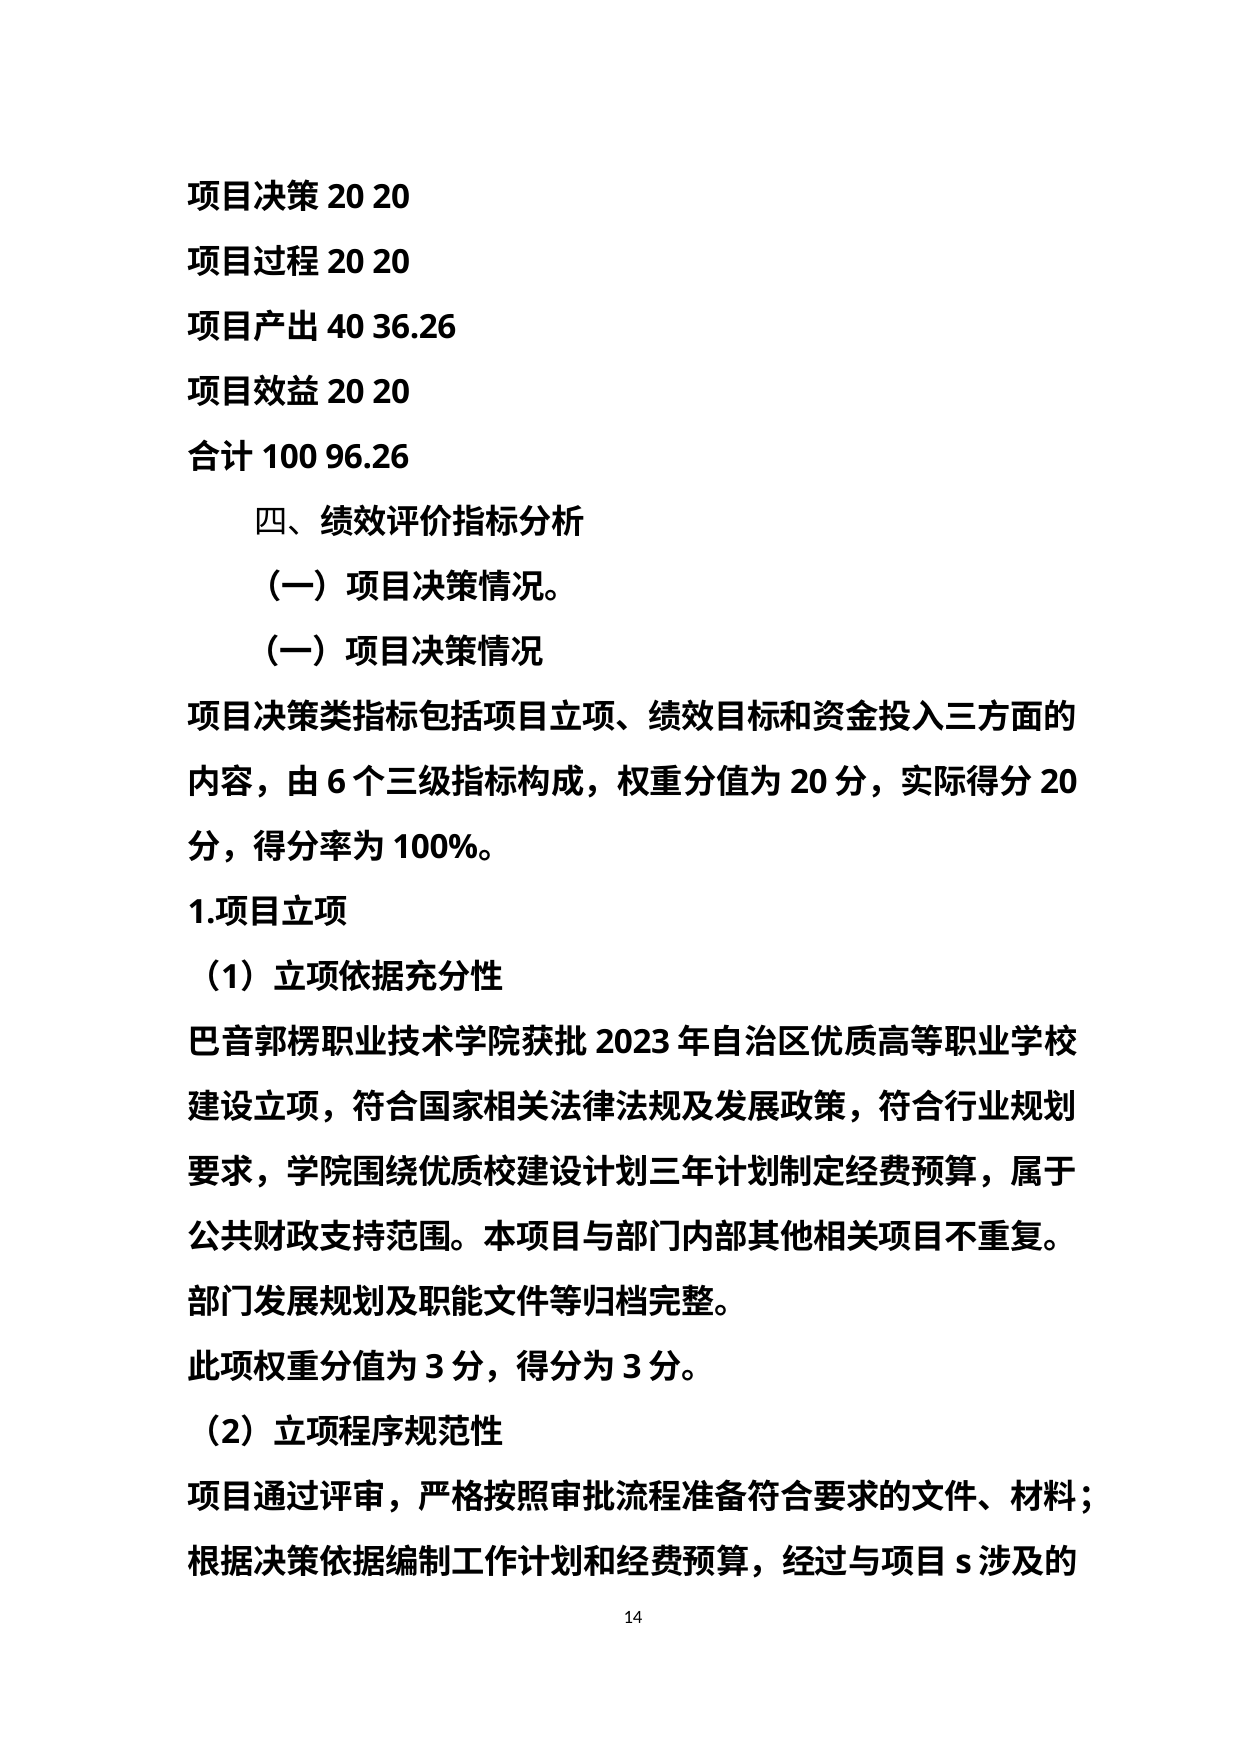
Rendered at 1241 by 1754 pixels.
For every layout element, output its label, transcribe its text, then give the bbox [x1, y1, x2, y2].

text 四、绩效评价指标分析 [187, 487, 1078, 552]
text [187, 617, 1078, 1592]
text （一）项目决策情况。 [187, 552, 1078, 617]
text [187, 162, 1078, 487]
